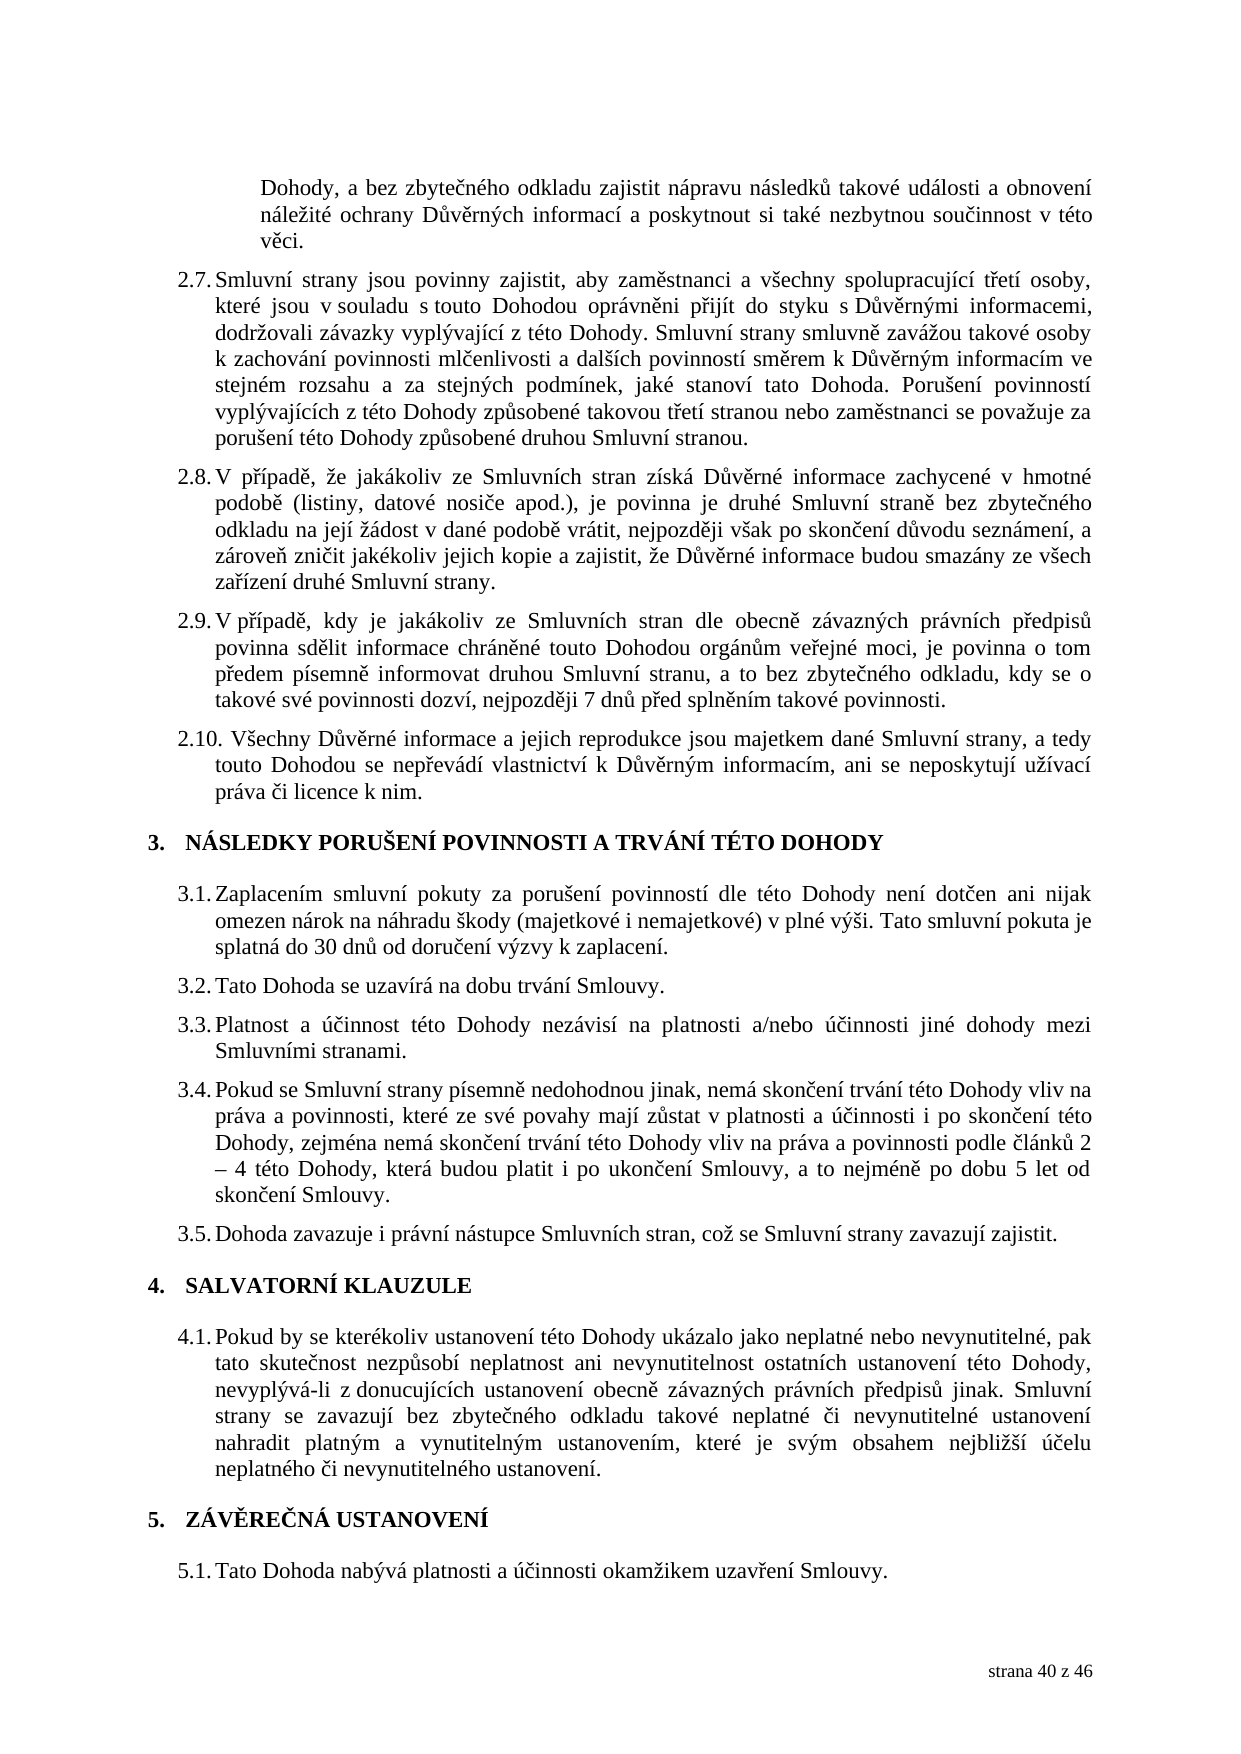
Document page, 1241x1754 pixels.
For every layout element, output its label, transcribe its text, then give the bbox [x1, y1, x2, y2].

subtitle Dohoda zavazuje i právní nástupce Smluvních stran, což se Smluvní strany zavazují zajistit. [177, 1220, 1093, 1247]
subtitle Závěrečná ustanovení [148, 1506, 1093, 1533]
subtitle Tato Dohoda se uzavírá na dobu trvání Smlouvy. [177, 972, 1093, 998]
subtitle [223, 174, 1093, 253]
subtitle Platnost a účinnost této Dohody nezávisí na platnosti a/nebo účinnosti jiné dohody mezi Smluvními stranami. [177, 1011, 1093, 1064]
subtitle Salvatorní klauzule [148, 1272, 1093, 1298]
subtitle Tato Dohoda nabývá platnosti a účinnosti okamžikem uzavření Smlouvy. [177, 1558, 1093, 1584]
subtitle V případě, kdy je jakákoliv ze Smluvních stran dle obecně závazných právních předpisů povinna sdělit informace chráněné touto Dohodou orgánům veřejné moci, je povinna o tom předem písemně informovat druhou Smluvní stranu, a to bez zbytečného odkladu, kdy se o takové své povinnosti dozví, nejpozději 7 dnů před splněním takové povinnosti. [177, 607, 1093, 713]
subtitle Následky porušení povinnosti A TRVÁNÍ TÉTO DOHODY [148, 829, 1093, 856]
subtitle Smluvní strany jsou povinny zajistit, aby zaměstnanci a všechny spolupracující třetí osoby, které jsou v souladu s touto Dohodou oprávněni přijít do styku s Důvěrnými informacemi, dodržovali závazky vyplývající z této Dohody. Smluvní strany smluvně zavážou takové osoby k zachování povinnosti mlčenlivosti a dalších povinností směrem k Důvěrným informacím ve stejném rozsahu a za stejných podmínek, jaké stanoví tato Dohoda. Porušení povinností vyplývajících z této Dohody způsobené takovou třetí stranou nebo zaměstnanci se považuje za porušení této Dohody způsobené druhou Smluvní stranou. [177, 266, 1093, 450]
subtitle Všechny Důvěrné informace a jejich reprodukce jsou majetkem dané Smluvní strany, a tedy touto Dohodou se nepřevádí vlastnictví k Důvěrným informacím, ani se neposkytují užívací práva či licence k nim. [177, 725, 1093, 804]
subtitle V případě, že jakákoliv ze Smluvních stran získá Důvěrné informace zachycené v hmotné podobě (listiny, datové nosiče apod.), je povinna je druhé Smluvní straně bez zbytečného odkladu na její žádost v dané podobě vrátit, nejpozději však po skončení důvodu seznámení, a zároveň zničit jakékoliv jejich kopie a zajistit, že Důvěrné informace budou smazány ze všech zařízení druhé Smluvní strany. [177, 463, 1093, 595]
subtitle Pokud se Smluvní strany písemně nedohodnou jinak, nemá skončení trvání této Dohody vliv na práva a povinnosti, které ze své povahy mají zůstat v platnosti a účinnosti i po skončení této Dohody, zejména nemá skončení trvání této Dohody vliv na práva a povinnosti podle článků 2 – 4 této Dohody, která budou platit i po ukončení Smlouvy, a to nejméně po dobu 5 let od skončení Smlouvy. [177, 1076, 1093, 1208]
subtitle Pokud by se kterékoliv ustanovení této Dohody ukázalo jako neplatné nebo nevynutitelné, pak tato skutečnost nezpůsobí neplatnost ani nevynutitelnost ostatních ustanovení této Dohody, nevyplývá-li z donucujících ustanovení obecně závazných právních předpisů jinak. Smluvní strany se zavazují bez zbytečného odkladu takové neplatné či nevynutitelné ustanovení nahradit platným a vynutitelným ustanovením, které je svým obsahem nejbližší účelu neplatného či nevynutitelného ustanovení. [177, 1323, 1093, 1481]
subtitle Zaplacením smluvní pokuty za porušení povinností dle této Dohody není dotčen ani nijak omezen nárok na náhradu škody (majetkové i nemajetkové) v plné výši. Tato smluvní pokuta je splatná do 30 dnů od doručení výzvy k zaplacení. [177, 881, 1093, 959]
